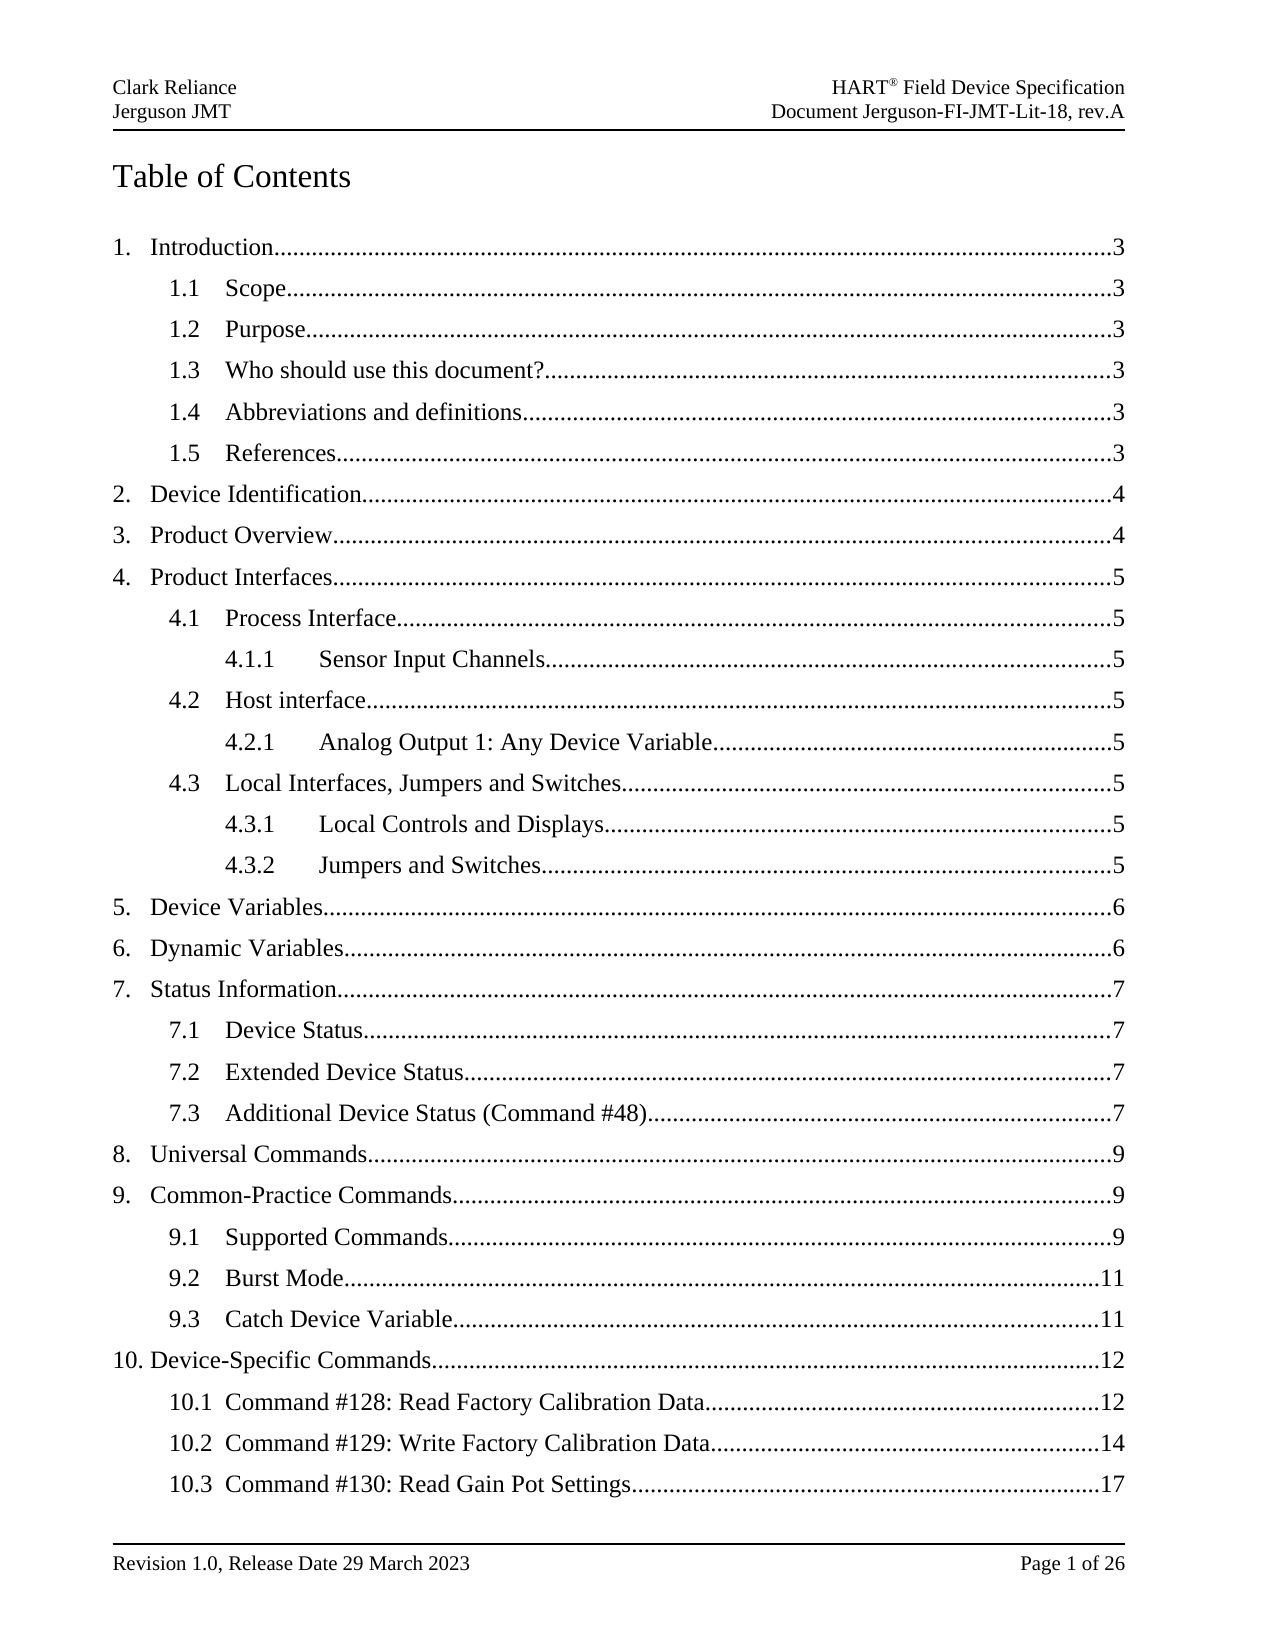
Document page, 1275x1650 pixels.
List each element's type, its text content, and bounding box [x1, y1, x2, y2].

text Table of Contents [112, 156, 1125, 194]
text 4.3.1 Local Controls and Displays 5 [225, 809, 1125, 838]
text 3. Product Overview 4 [112, 521, 1125, 549]
text 1. Introduction 3 [112, 232, 1125, 261]
text 7.3 Additional Device Status (Command #48) 7 [169, 1098, 1125, 1127]
text 1.4 Abbreviations and definitions 3 [169, 397, 1125, 426]
text 4.2.1 Analog Output 1: Any Device Variable 5 [225, 727, 1125, 756]
text 5. Device Variables 6 [112, 892, 1125, 921]
text 4.2 Host interface 5 [169, 686, 1125, 714]
text 4.3 Local Interfaces, Jumpers and Switches 5 [169, 768, 1125, 797]
text 4.1 Process Interface 5 [169, 603, 1125, 632]
text 10.2 Command #129: Write Factory Calibration Data 14 [169, 1428, 1125, 1457]
text 7. Status Information 7 [112, 974, 1125, 1003]
text 7.2 Extended Device Status 7 [169, 1057, 1125, 1086]
text 4. Product Interfaces 5 [112, 562, 1125, 591]
text 1.5 References 3 [169, 438, 1125, 467]
text 9.1 Supported Commands 9 [169, 1222, 1125, 1251]
text 7.1 Device Status 7 [169, 1016, 1125, 1044]
text 1.3 Who should use this document? 3 [169, 356, 1125, 384]
text 2. Device Identification 4 [112, 479, 1125, 508]
text 10. Device-Specific Commands 12 [112, 1346, 1125, 1374]
text 1.1 Scope 3 [169, 273, 1125, 302]
text 6. Dynamic Variables 6 [112, 933, 1125, 962]
text 10.1 Command #128: Read Factory Calibration Data 12 [169, 1387, 1125, 1416]
text 9.2 Burst Mode 11 [169, 1263, 1125, 1292]
text 8. Universal Commands 9 [112, 1139, 1125, 1168]
text 4.1.1 Sensor Input Channels 5 [225, 644, 1125, 673]
text 4.3.2 Jumpers and Switches 5 [225, 851, 1125, 879]
text 9. Common-Practice Commands 9 [112, 1181, 1125, 1209]
text 10.3 Command #130: Read Gain Pot Settings 17 [169, 1469, 1125, 1498]
text 1.2 Purpose 3 [169, 314, 1125, 343]
text 9.3 Catch Device Variable 11 [169, 1304, 1125, 1333]
